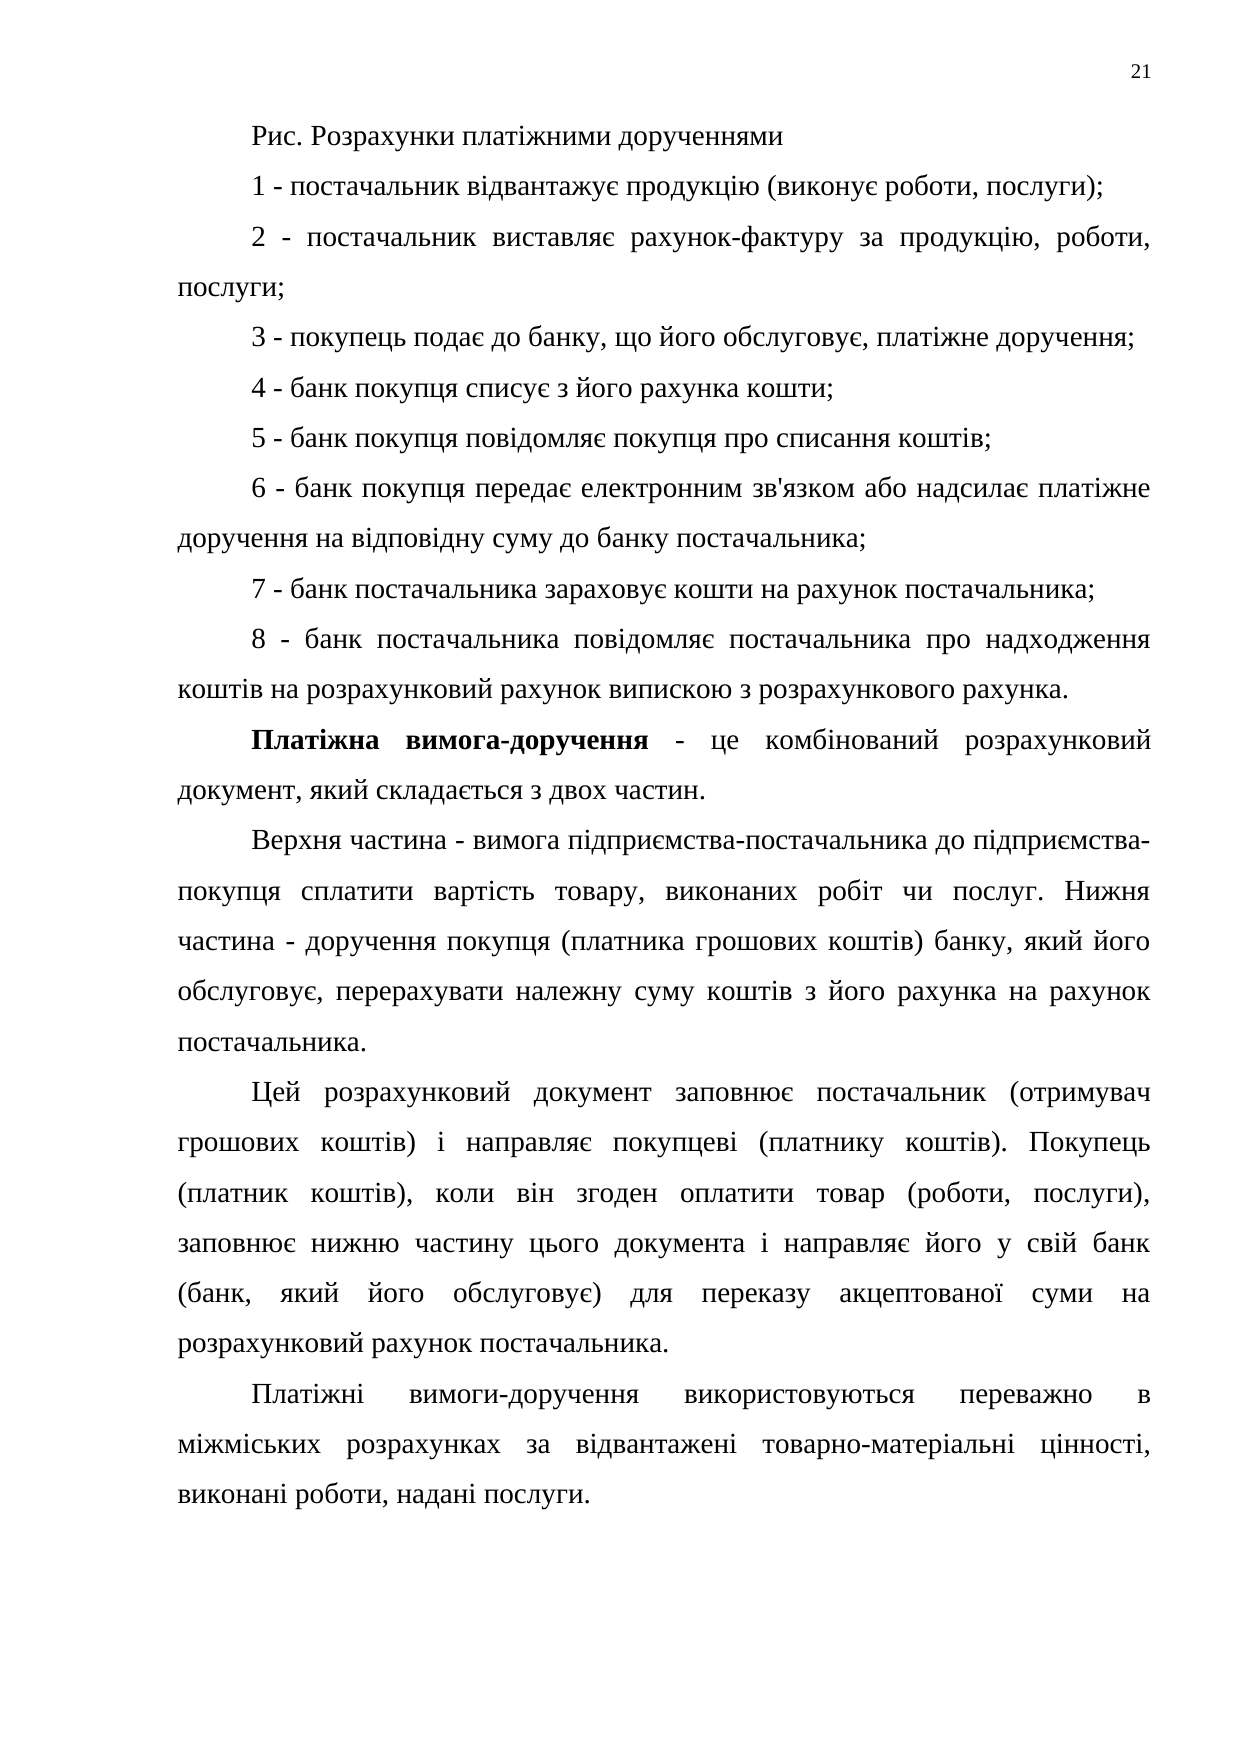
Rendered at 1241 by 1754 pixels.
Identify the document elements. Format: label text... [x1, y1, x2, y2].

text Платіжна вимога-доручення - це комбінований розрахунковий документ, який складається з двох частин. [177, 722, 1152, 806]
text Платіжні вимоги-доручення використовуються переважно в міжміських розрахунках за відвантажені товарно-матеріальні цінності, виконані роботи, надані послуги. [177, 1376, 1152, 1510]
text 8 - банк постачальника повідомляє постачальника про надходження коштів на розрахунковий рахунок випискою з розрахункового рахунка. [177, 621, 1152, 705]
text 1 - постачальник відвантажує продукцію (виконує роботи, послуги); [177, 168, 1152, 202]
text 6 - банк покупця передає електронним зв'язком або надсилає платіжне доручення на відповідну суму до банку постачальника; [177, 470, 1152, 554]
text Цей розрахунковий документ заповнює постачальник (отримувач грошових коштів) і направляє покупцеві (платнику коштів). Покупець (платник коштів), коли він згоден оплатити товар (роботи, послуги), заповнює нижню частину цього документа і направляє його у свій банк (банк, який його обслуговує) для переказу акцептованої суми на розрахунковий рахунок постачальника. [177, 1074, 1152, 1359]
text Верхня частина - вимога підприємства-постачальника до підприємства-покупця сплатити вартість товару, виконаних робіт чи послуг. Нижня частина - доручення покупця (платника грошових коштів) банку, який його обслуговує, перерахувати належну суму коштів з його рахунка на рахунок постачальника. [177, 822, 1152, 1057]
text 7 - банк постачальника зараховує кошти на рахунок постачальника; [177, 571, 1152, 604]
text 4 - банк покупця списує з його рахунка кошти; [177, 370, 1152, 403]
text 5 - банк покупця повідомляє покупця про списання коштів; [177, 420, 1152, 453]
text Рис. Розрахунки платіжними дорученнями [177, 118, 1152, 152]
text 2 - постачальник виставляє рахунок-фактуру за продукцію, роботи, послуги; [177, 219, 1152, 303]
text 3 - покупець подає до банку, що його обслуговує, платіжне доручення; [177, 319, 1152, 353]
